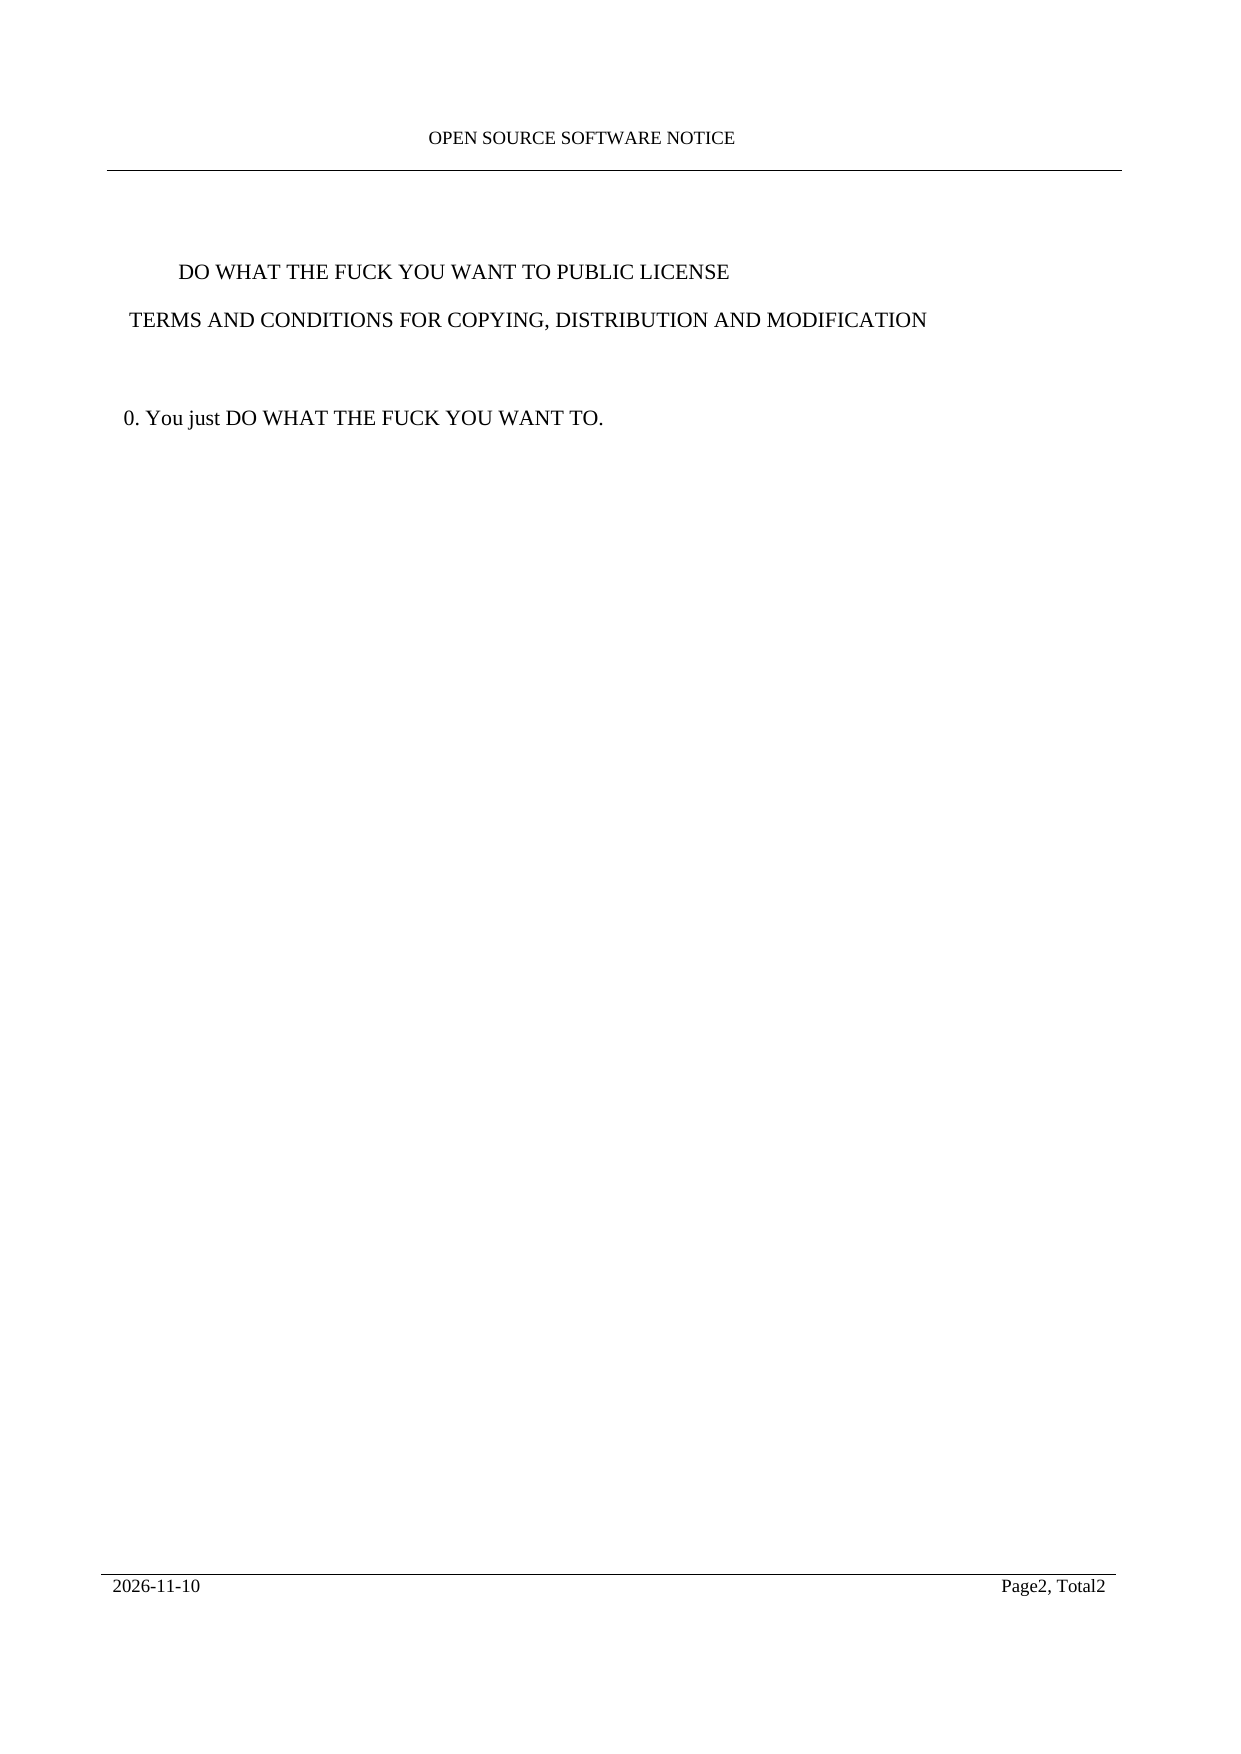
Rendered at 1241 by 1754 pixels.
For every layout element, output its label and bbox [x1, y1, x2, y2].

text [112, 206, 1128, 580]
